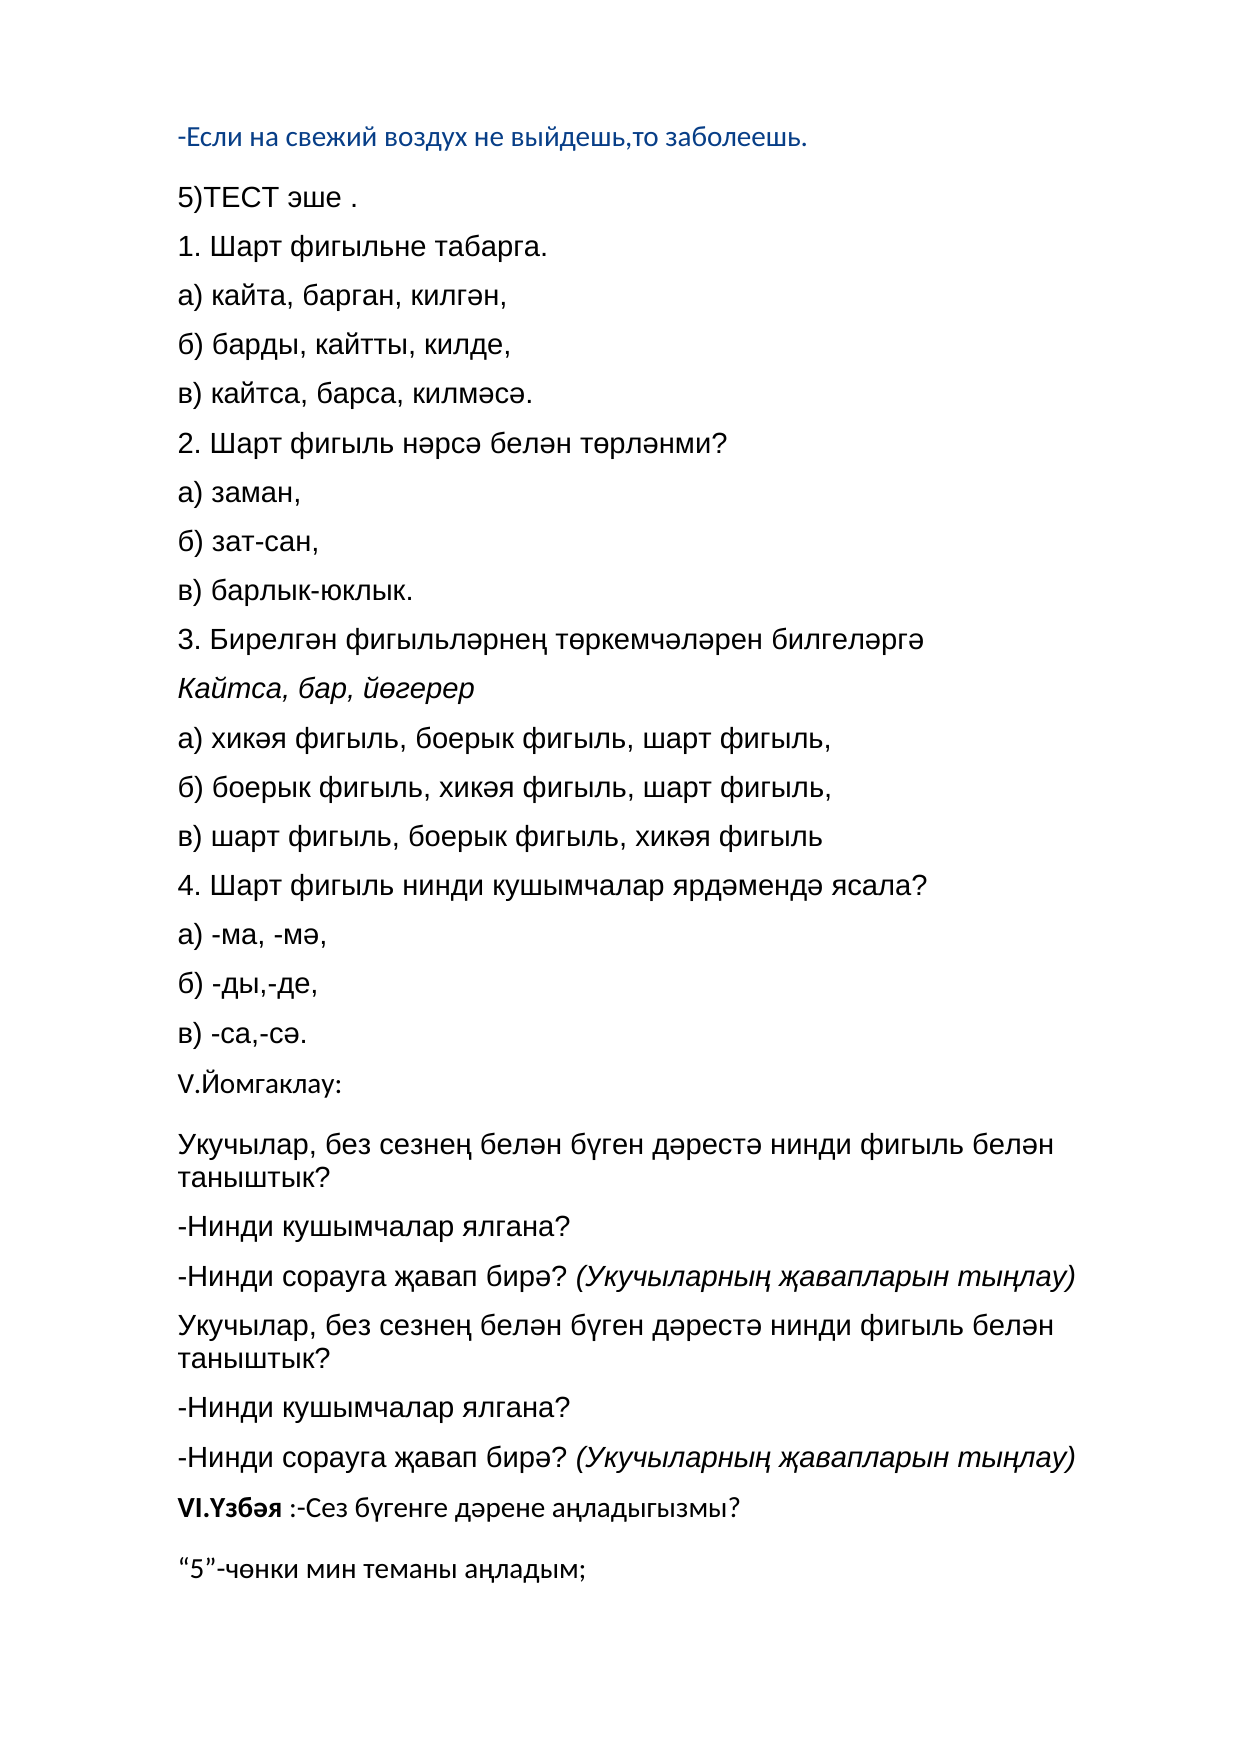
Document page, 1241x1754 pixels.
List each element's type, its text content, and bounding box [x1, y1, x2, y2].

text 5)ТЕСТ эше . [177, 180, 1152, 213]
text -Нинди сорауга җавап бирә? (Укучыларның җавапларын тыңлау) [177, 1258, 1152, 1292]
text Укучылар, без сезнең белән бүген дәрестә нинди фигыль белән таныштык? [177, 1127, 1152, 1194]
text -Нинди кушымчалар ялгана? [177, 1390, 1152, 1424]
text в) барлык-юклык. [177, 573, 1152, 607]
text а) -ма, -мә, [177, 917, 1152, 951]
text 1. Шарт фигыльне табарга. [177, 229, 1152, 263]
text б) барды, кайтты, килде, [177, 327, 1152, 361]
text а) хикәя фигыль, боерык фигыль, шарт фигыль, [177, 721, 1152, 754]
text V.Йомгаклау: [177, 1065, 1152, 1101]
text 2. Шарт фигыль нәрсә белән төрләнми? [177, 426, 1152, 459]
text -Если на свежий воздух не выйдешь,то заболеешь. [177, 118, 1152, 154]
text 4. Шарт фигыль нинди кушымчалар ярдәмендә ясала? [177, 868, 1152, 902]
text Кайтса, бар, йөгерер [177, 672, 1152, 705]
text “5”-чөнки мин теманы аңладым; [177, 1551, 1152, 1586]
text 3. Бирелгән фигыльләрнең төркемчәләрен билгеләргә [177, 622, 1152, 656]
text б) -ды,-де, [177, 967, 1152, 1000]
text б) зат-сан, [177, 524, 1152, 558]
text VI.Үзбәя :-Сез бүгенге дәрене аңладыгызмы? [177, 1489, 1152, 1524]
text а) кайта, барган, килгән, [177, 278, 1152, 312]
text б) боерык фигыль, хикәя фигыль, шарт фигыль, [177, 770, 1152, 803]
text -Нинди кушымчалар ялгана? [177, 1209, 1152, 1243]
text -Нинди сорауга җавап бирә? (Укучыларның җавапларын тыңлау) [177, 1439, 1152, 1473]
text в) -са,-сә. [177, 1016, 1152, 1049]
text а) заман, [177, 475, 1152, 508]
text в) шарт фигыль, боерык фигыль, хикәя фигыль [177, 819, 1152, 853]
text Укучылар, без сезнең белән бүген дәрестә нинди фигыль белән таныштык? [177, 1308, 1152, 1375]
text в) кайтса, барса, килмәсә. [177, 377, 1152, 410]
